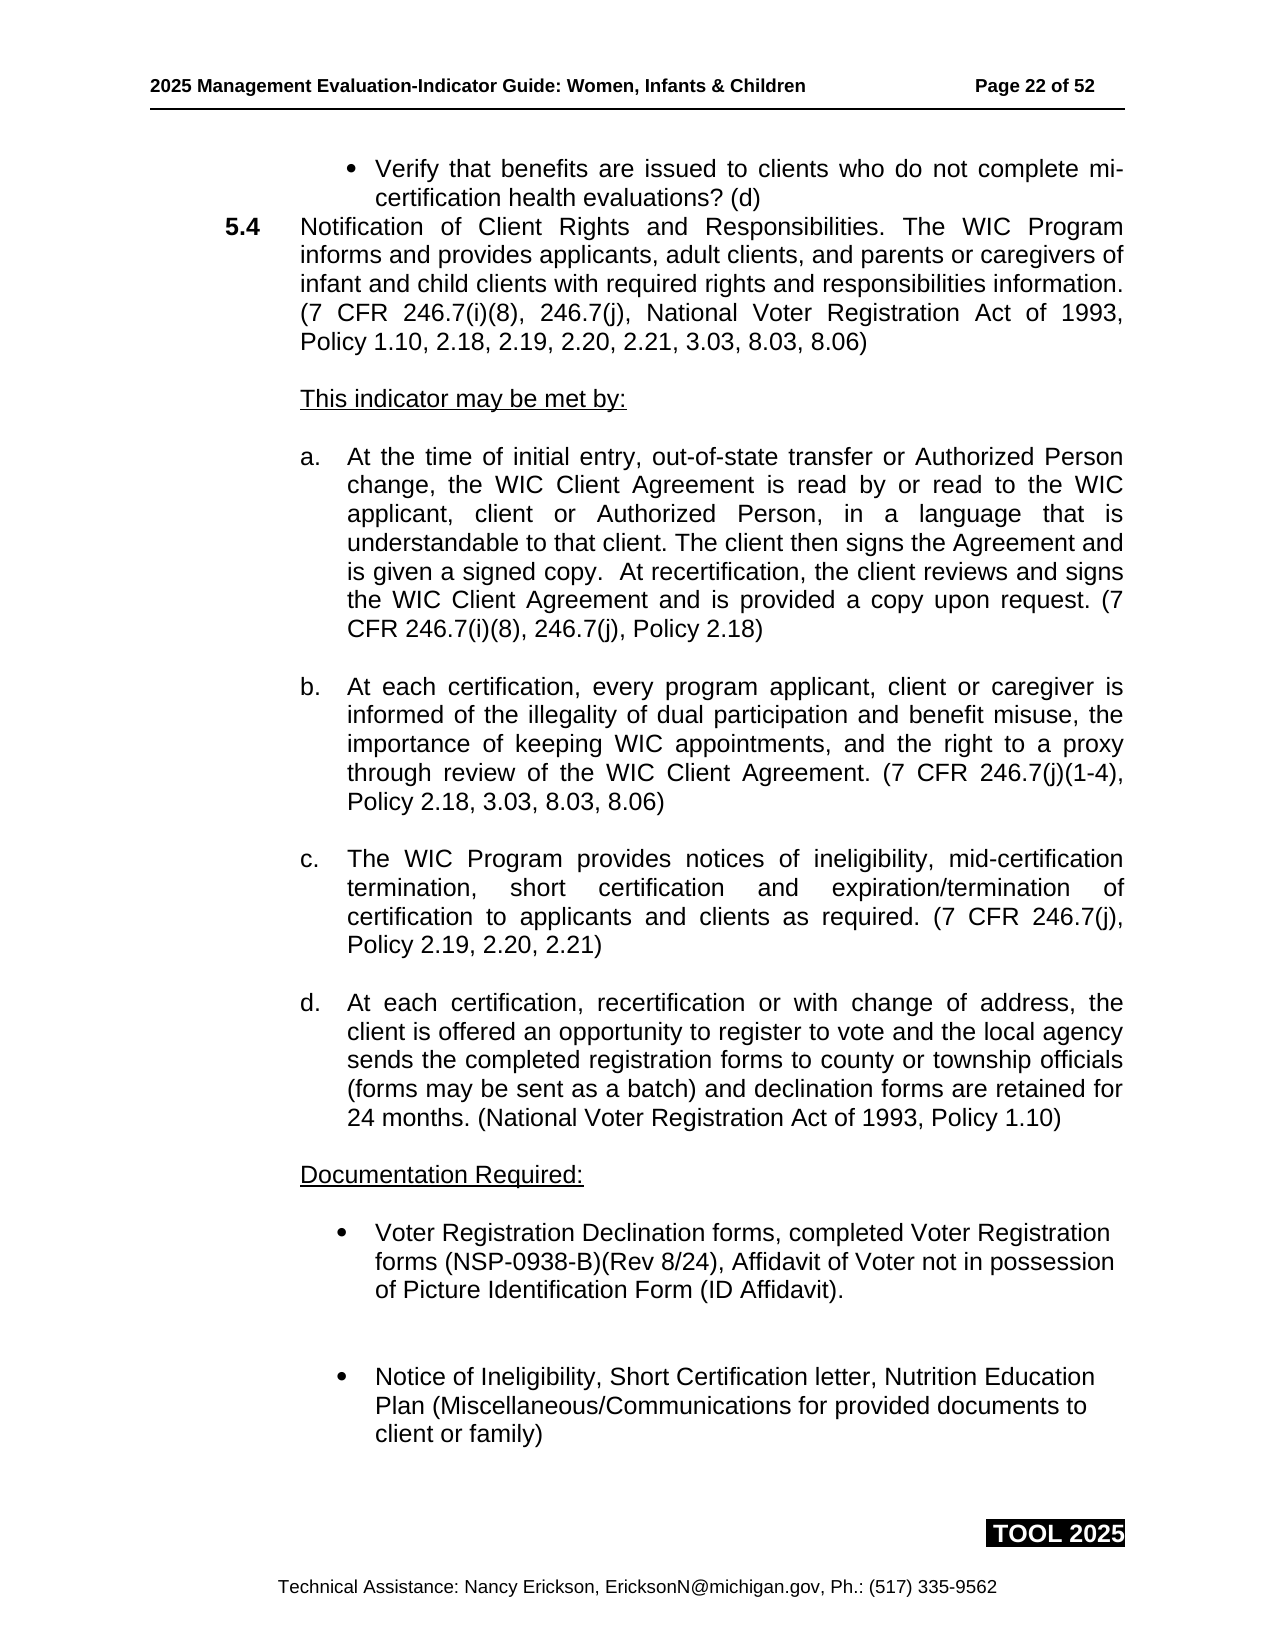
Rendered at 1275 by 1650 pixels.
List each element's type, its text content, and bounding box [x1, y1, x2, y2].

text d. At each certification, recertification or with change of address, the client is offered an opportunity to register to vote and the local agency sends the completed registration forms to county or township officials (forms may be sent as a batch) and declination forms are retained for 24 months. (National Voter Registration Act of 1993, Policy 1.10) [300, 988, 1125, 1132]
text Documentation Required: [300, 1160, 1125, 1189]
list Verify that benefits are issued to clients who do not complete mi-certification health evaluations? (d) [347, 154, 1125, 212]
list Notice of Ineligibility, Short Certification letter, Nutrition Education Plan (Miscellaneous/Communications for provided documents to client or family) [337, 1362, 1125, 1448]
text 5.4 Notification of Client Rights and Responsibilities. The WIC Program informs and provides applicants, adult clients, and parents or caregivers of infant and child clients with required rights and responsibilities information. (7 CFR 246.7(i)(8), 246.7(j), National Voter Registration Act of 1993, Policy 1.10, 2.18, 2.19, 2.20, 2.21, 3.03, 8.03, 8.06) [225, 212, 1125, 355]
text b. At each certification, every program applicant, client or caregiver is informed of the illegality of dual participation and benefit misuse, the importance of keeping WIC appointments, and the right to a proxy through review of the WIC Client Agreement. (7 CFR 246.7(j)(1-4), Policy 2.18, 3.03, 8.03, 8.06) [300, 672, 1125, 815]
text c. The WIC Program provides notices of ineligibility, mid-certification termination, short certification and expiration/termination of certification to applicants and clients as required. (7 CFR 246.7(j), Policy 2.19, 2.20, 2.21) [300, 844, 1125, 959]
text This indicator may be met by: [262, 384, 1125, 413]
list Voter Registration Declination forms, completed Voter Registration forms (NSP-0938-B)(Rev 8/24), Affidavit of Voter not in possession of Picture Identification Form (ID Affidavit). [337, 1218, 1125, 1304]
text a. At the time of initial entry, out-of-state transfer or Authorized Person change, the WIC Client Agreement is read by or read to the WIC applicant, client or Authorized Person, in a language that is understandable to that client. The client then signs the Agreement and is given a signed copy. At recertification, the client reviews and signs the WIC Client Agreement and is provided a copy upon request. (7 CFR 246.7(i)(8), 246.7(j), Policy 2.18) [300, 442, 1125, 643]
